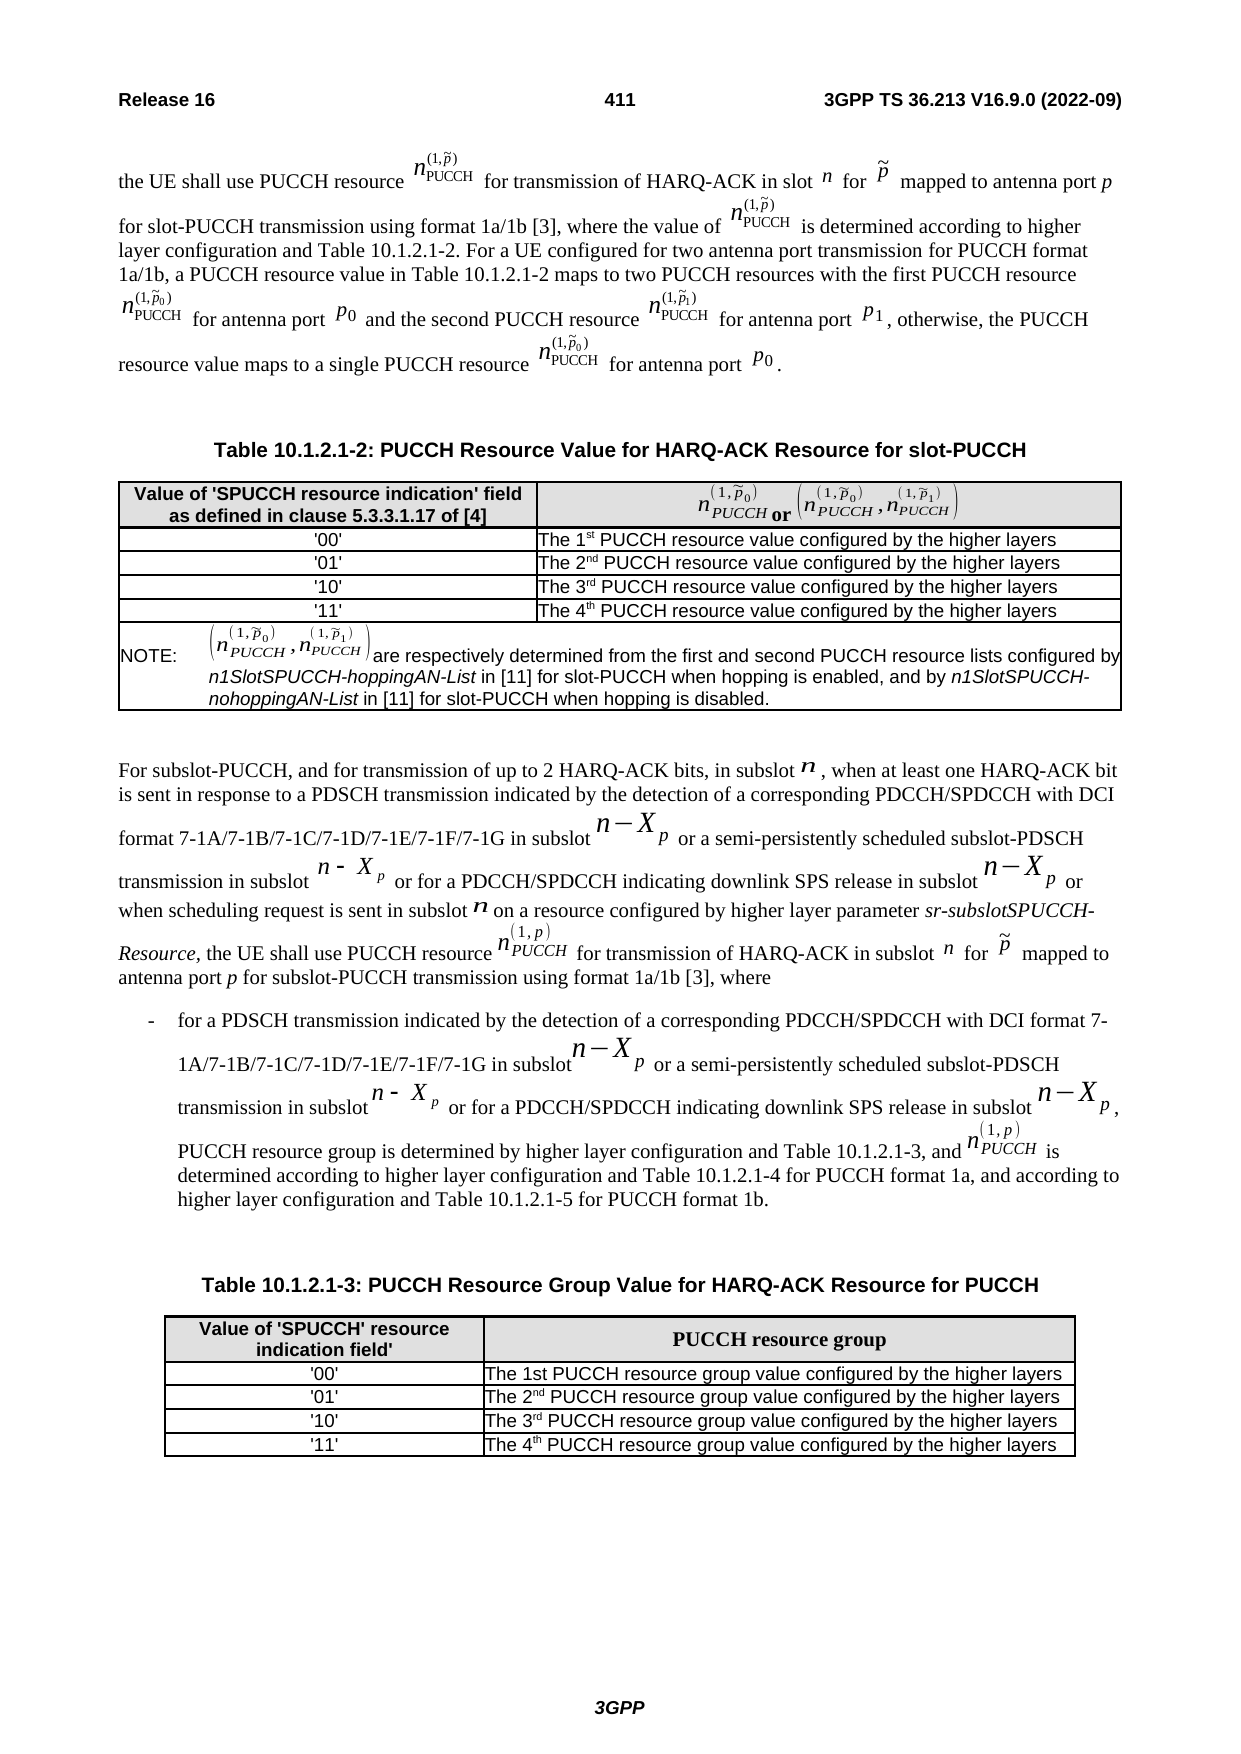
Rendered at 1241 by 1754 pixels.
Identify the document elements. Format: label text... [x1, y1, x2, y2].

table_cell The 2nd PUCCH resource value configured by the higher layers [538, 552, 1120, 574]
table_cell '10' [120, 576, 536, 597]
table_header Value of 'SPUCCH' resource indication field' [166, 1318, 483, 1361]
text - for a PDSCH transmission indicated by the detection of a corresponding PDCCH/SPDCCH with DCI format 7-1A/7-1B/7-1C/7-1D/7-1E/7-1F/7-1G in subslot or a semi-persistently scheduled subslot-PDSCH transmission in subslot or for a PDCCH/SPDCCH indicating downlink SPS release in subslot , PUCCH resource group is determined by higher layer configuration and Table 10.1.2.1-3, and is determined according to higher layer configuration and Table 10.1.2.1-4 for PUCCH format 1a, and according to higher layer configuration and Table 10.1.2.1-5 for PUCCH format 1b. [148, 1008, 1122, 1211]
text For subslot-PUCCH, and for transmission of up to 2 HARQ-ACK bits, in subslot , when at least one HARQ-ACK bit is sent in response to a PDSCH transmission indicated by the detection of a corresponding PDCCH/SPDCCH with DCI format 7-1A/7-1B/7-1C/7-1D/7-1E/7-1F/7-1G in subslot or a semi-persistently scheduled subslot-PDSCH transmission in subslot or for a PDCCH/SPDCCH indicating downlink SPS release in subslot or when scheduling request is sent in subslot on a resource configured by higher layer parameter sr-subslotSPUCCH-Resource, the UE shall use PUCCH resource for transmission of HARQ-ACK in subslot for mapped to antenna port p for subslot-PUCCH transmission using format 1a/1b [3], where [118, 754, 1122, 989]
table_cell The 3rd PUCCH resource group value configured by the higher layers [485, 1410, 1074, 1432]
table_cell The 2nd PUCCH resource group value configured by the higher layers [485, 1386, 1074, 1408]
table_cell '00' [120, 529, 536, 550]
table_cell '10' [166, 1410, 483, 1432]
table_cell '11' [166, 1434, 483, 1455]
table_cell The 4th PUCCH resource value configured by the higher layers [538, 600, 1120, 621]
table_cell The 1st PUCCH resource value configured by the higher layers [538, 529, 1120, 550]
text Table 10.1.2.1-2: PUCCH Resource Value for HARQ-ACK Resource for slot-PUCCH [118, 438, 1122, 462]
table_header or [538, 483, 1120, 526]
table_cell '11' [120, 600, 536, 621]
table_header Value of 'SPUCCH resource indication' field as defined in clause 5.3.3.1.17 of [4] [120, 483, 536, 526]
table_cell The 3rd PUCCH resource value configured by the higher layers [538, 576, 1120, 597]
text the UE shall use PUCCH resource for transmission of HARQ-ACK in slot for mapped to antenna port p for slot-PUCCH transmission using format 1a/1b [3], where the value of is determined according to higher layer configuration and Table 10.1.2.1-2. For a UE configured for two antenna port transmission for PUCCH format 1a/1b, a PUCCH resource value in Table 10.1.2.1-2 maps to two PUCCH resources with the first PUCCH resource for antenna port and the second PUCCH resource for antenna port , otherwise, the PUCCH resource value maps to a single PUCCH resource for antenna port . [118, 147, 1122, 376]
table_cell NOTE: are respectively determined from the first and second PUCCH resource lists configured by n1SlotSPUCCH-hoppingAN-List in [11] for slot-PUCCH when hopping is enabled, and by n1SlotSPUCCH-nohoppingAN-List in [11] for slot-PUCCH when hopping is disabled. [120, 623, 1120, 709]
table_cell '01' [120, 552, 536, 574]
table_cell The 4th PUCCH resource group value configured by the higher layers [485, 1434, 1074, 1455]
table_cell The 1st PUCCH resource group value configured by the higher layers [485, 1363, 1074, 1384]
text Table 10.1.2.1-3: PUCCH Resource Group Value for HARQ-ACK Resource for PUCCH [118, 1273, 1122, 1297]
table_header PUCCH resource group [485, 1318, 1074, 1361]
table_cell '00' [166, 1363, 483, 1384]
table_cell '01' [166, 1386, 483, 1408]
